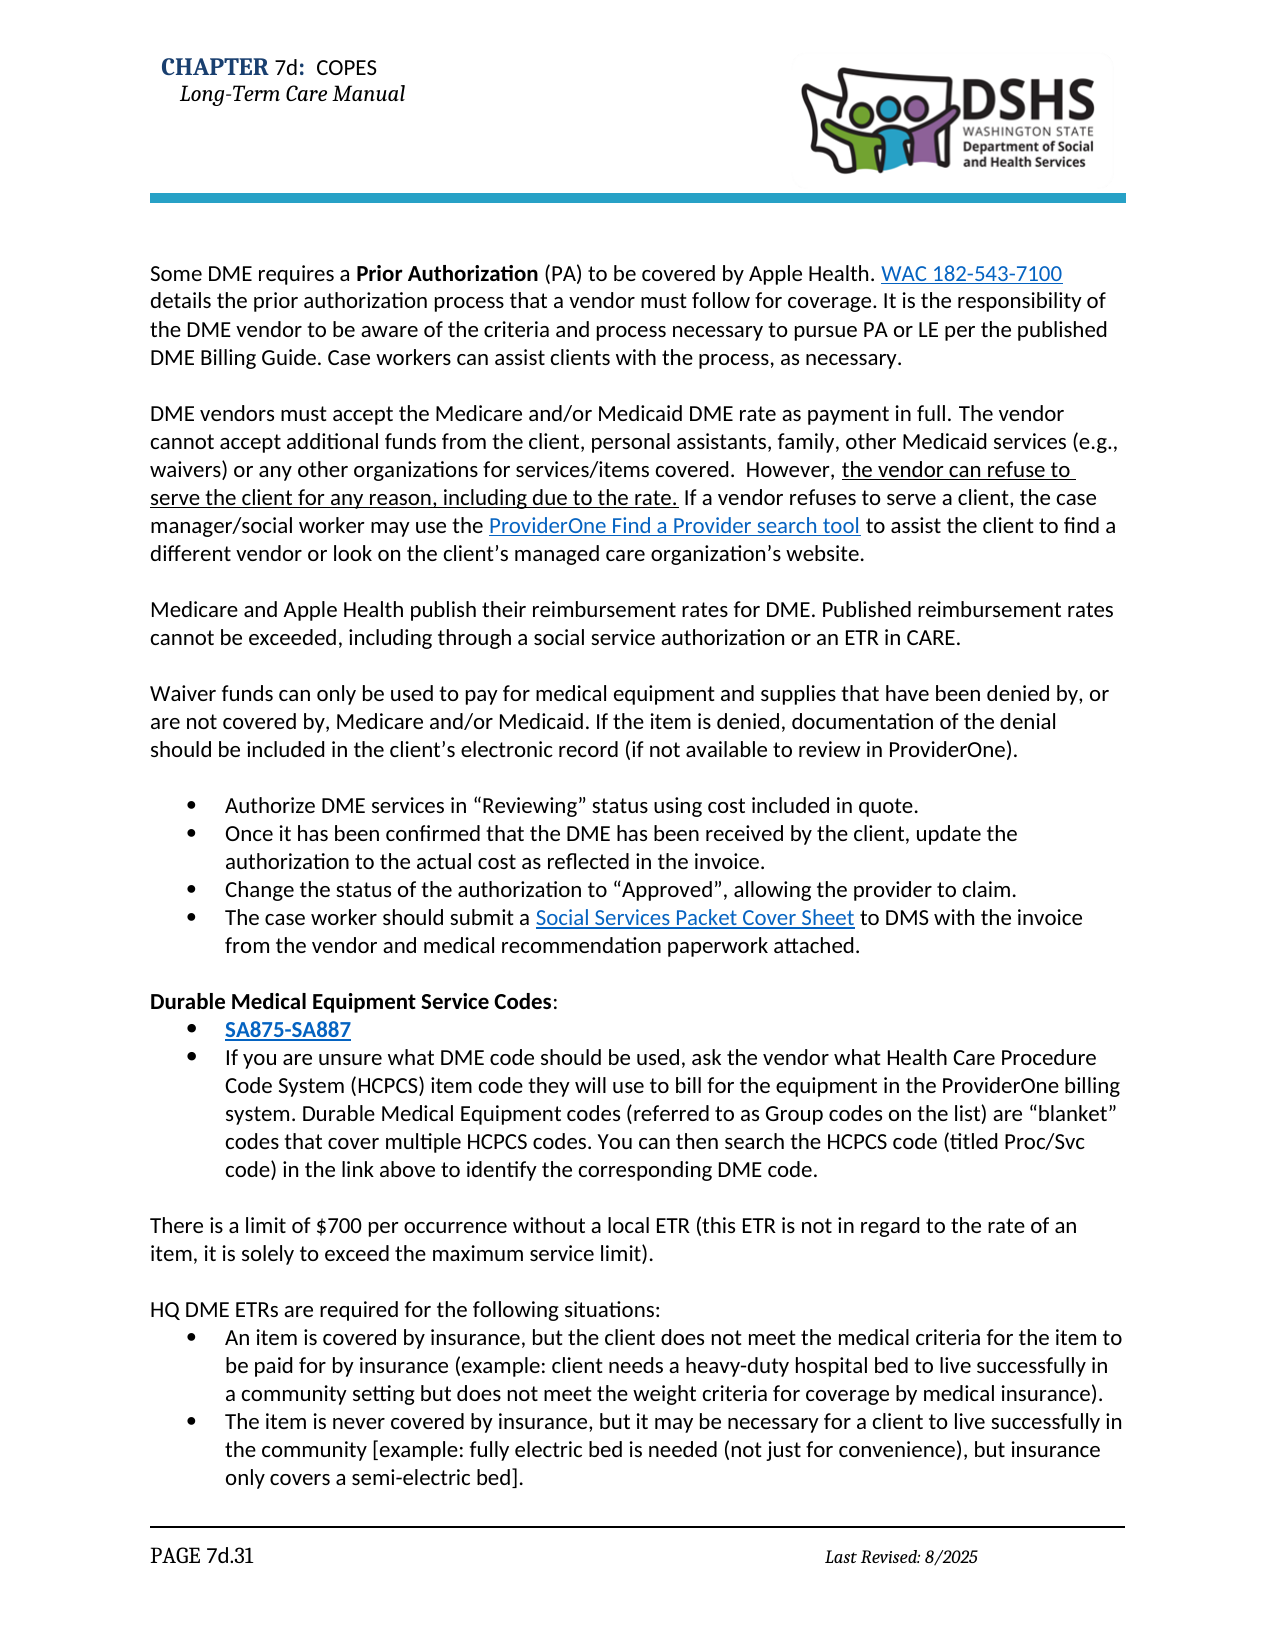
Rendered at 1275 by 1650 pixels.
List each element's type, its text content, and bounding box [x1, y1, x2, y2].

list Authorize DME services in “Reviewing” status using cost included in quote. [187, 791, 1125, 819]
text HQ DME ETRs are required for the following situations: [150, 1295, 1125, 1323]
text There is a limit of $700 per occurrence without a local ETR (this ETR is not in regard to the rate of an item, it is solely to exceed the maximum service limit). [150, 1211, 1125, 1267]
text Some DME requires a Prior Authorization (PA) to be covered by Apple Health. WAC 182-543-7100 details the prior authorization process that a vendor must follow for coverage. It is the responsibility of the DME vendor to be aware of the criteria and process necessary to pursue PA or LE per the published DME Billing Guide. Case workers can assist clients with the process, as necessary. [150, 259, 1125, 371]
list If you are unsure what DME code should be used, ask the vendor what Health Care Procedure Code System (HCPCS) item code they will use to bill for the equipment in the ProviderOne billing system. Durable Medical Equipment codes (referred to as Group codes on the list) are “blanket” codes that cover multiple HCPCS codes. You can then search the HCPCS code (titled Proc/Svc code) in the link above to identify the corresponding DME code. [187, 1043, 1125, 1183]
list An item is covered by insurance, but the client does not meet the medical criteria for the item to be paid for by insurance (example: client needs a heavy-duty hospital bed to live successfully in a community setting but does not meet the weight criteria for coverage by medical insurance). [187, 1323, 1125, 1407]
text DME vendors must accept the Medicare and/or Medicaid DME rate as payment in full. The vendor cannot accept additional funds from the client, personal assistants, family, other Medicaid services (e.g., waivers) or any other organizations for services/items covered. However, the vendor can refuse to serve the client for any reason, including due to the rate. If a vendor refuses to serve a client, the case manager/social worker may use the ProviderOne Find a Provider search tool to assist the client to find a different vendor or look on the client’s managed care organization’s website. [150, 399, 1125, 567]
list The item is never covered by insurance, but it may be necessary for a client to live successfully in the community [example: fully electric bed is needed (not just for convenience), but insurance only covers a semi-electric bed]. [187, 1407, 1125, 1492]
list The case worker should submit a Social Services Packet Cover Sheet to DMS with the invoice from the vendor and medical recommendation paperwork attached. [187, 903, 1125, 959]
list SA875-SA887 [187, 1015, 1125, 1043]
text Durable Medical Equipment Service Codes: [150, 987, 1125, 1015]
text Medicare and Apple Health publish their reimbursement rates for DME. Published reimbursement rates cannot be exceeded, including through a social service authorization or an ETR in CARE. [150, 595, 1125, 651]
picture [791, 52, 1115, 189]
list Once it has been confirmed that the DME has been received by the client, update the authorization to the actual cost as reflected in the invoice. [187, 819, 1125, 875]
text Waiver funds can only be used to pay for medical equipment and supplies that have been denied by, or are not covered by, Medicare and/or Medicaid. If the item is denied, documentation of the denial should be included in the client’s electronic record (if not available to review in ProviderOne). [150, 679, 1125, 763]
list Change the status of the authorization to “Approved”, allowing the provider to claim. [187, 875, 1125, 903]
